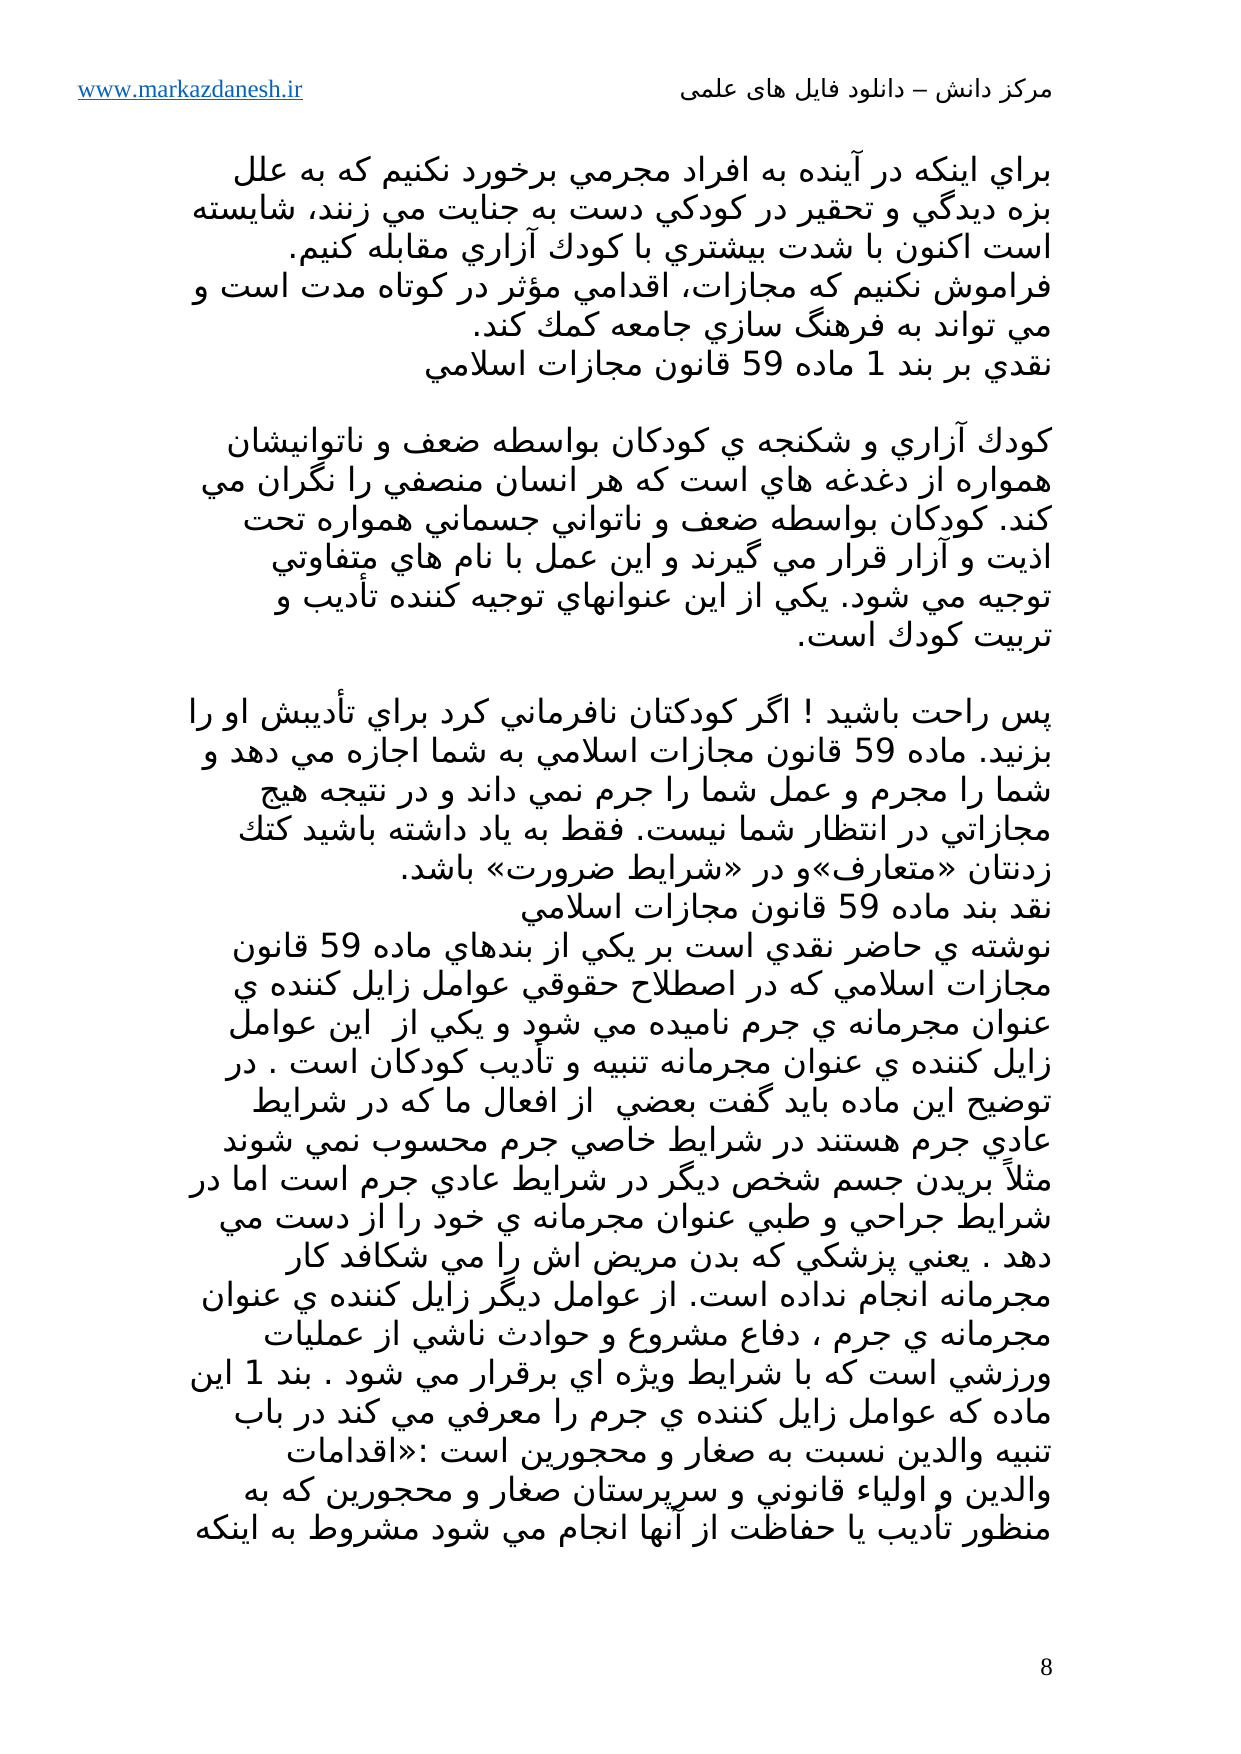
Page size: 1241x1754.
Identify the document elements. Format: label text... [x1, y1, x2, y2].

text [187, 926, 1053, 1548]
text نقدي بر بند 1 ماده 59 قانون مجازات اسلامي [187, 344, 1053, 383]
text براي اينكه در آينده به افراد مجرمي برخورد نكنيم كه به علل بزه ديدگي و تحقير در كودكي دست به جنايت مي زنند، شايسته است اكنون با شدت بيشتري با كودك آزاري مقابله كنيم. فراموش نكنيم كه مجازات، اقدامي مؤثر در كوتاه مدت است و مي تواند به فرهنگ سازي جامعه كمك كند. [187, 150, 1053, 344]
text نقد بند ماده 59 قانون مجازات اسلامي [187, 887, 1053, 926]
text كودك آزاري و شكنجه ي كودكان بواسطه ضعف و ناتوانيشان همواره از دغدغه هاي است كه هر انسان منصفي را نگران مي كند. كودكان بواسطه ضعف و ناتواني جسماني همواره تحت اذيت و آزار قرار مي گيرند و اين عمل با نام هاي متفاوتي توجيه مي شود. يكي از اين عنوانهاي توجيه كننده تأديب و تربيت كودك است. [187, 421, 1053, 654]
text پس راحت باشيد ! اگر كودكتان نافرماني كرد براي تأديبش او را بزنيد. ماده 59 قانون مجازات اسلامي به شما اجازه مي دهد و شما را مجرم و عمل شما را جرم نمي داند و در نتيجه هيج مجازاتي در انتظار شما نيست. فقط به ياد داشته باشيد كتك زدنتان «متعارف»و در «شرايط ضرورت» باشد. [187, 693, 1053, 887]
